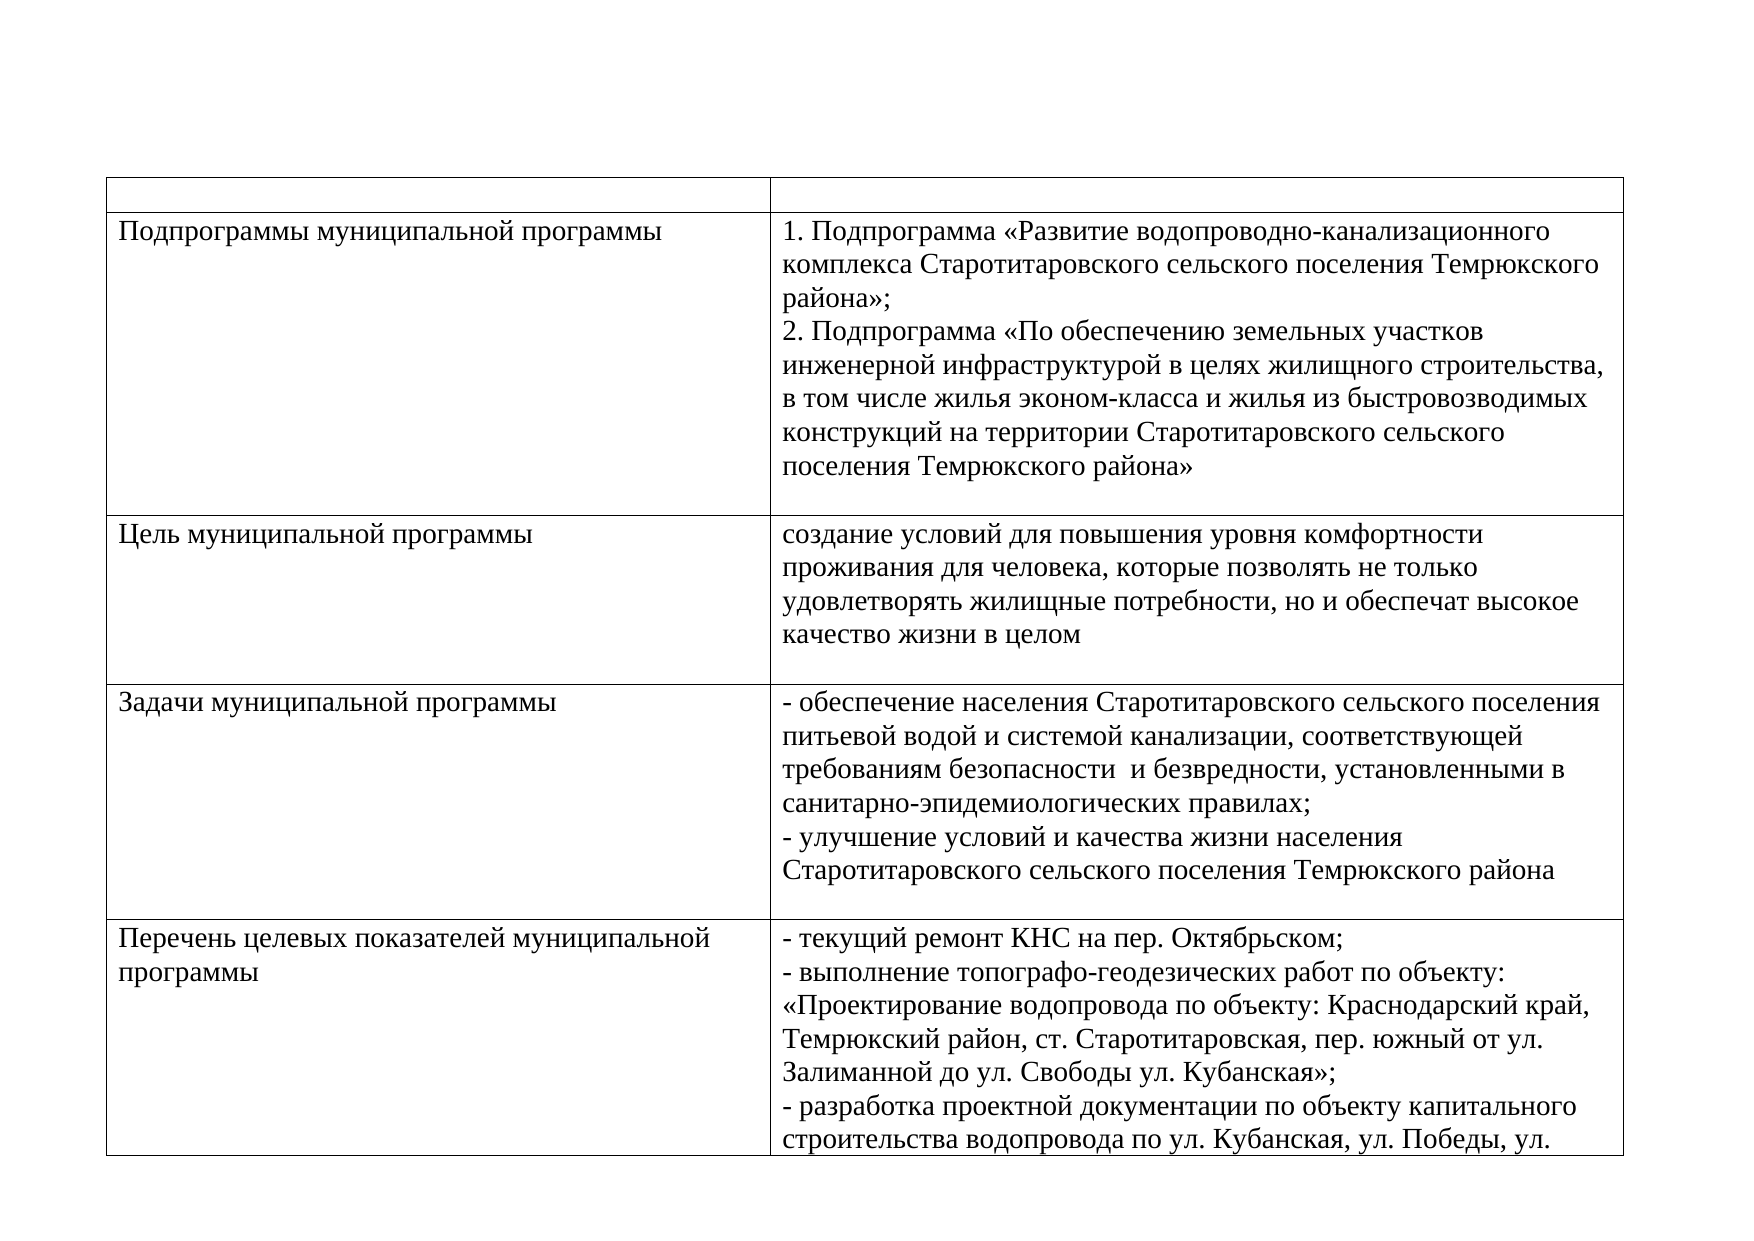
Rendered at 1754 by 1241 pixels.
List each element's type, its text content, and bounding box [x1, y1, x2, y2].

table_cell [107, 178, 770, 212]
table_cell Задачи муниципальной программы [107, 685, 770, 919]
table_cell 1. Подпрограмма «Развитие водопроводно-канализационного комплекса Старотитаровского сельского поселения Темрюкского района»; 2. Подпрограмма «По обеспечению земельных участков инженерной инфраструктурой в целях жилищного строительства, в том числе жилья эконом-класса и жилья из быстровозводимых конструкций на территории Старотитаровского сельского поселения Темрюкского района» [771, 213, 1623, 515]
table_cell создание условий для повышения уровня комфортности проживания для человека, которые позволять не только удовлетворять жилищные потребности, но и обеспечат высокое качество жизни в целом [771, 516, 1623, 683]
table_cell Подпрограммы муниципальной программы [107, 213, 770, 515]
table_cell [107, 920, 770, 1155]
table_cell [771, 920, 1623, 1155]
table_cell Цель муниципальной программы [107, 516, 770, 683]
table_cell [771, 178, 1623, 212]
table_cell - обеспечение населения Старотитаровского сельского поселения питьевой водой и системой канализации, соответствующей требованиям безопасности и безвредности, установленными в санитарно-эпидемиологических правилах; - улучшение условий и качества жизни населения Старотитаровского сельского поселения Темрюкского района [771, 685, 1623, 919]
